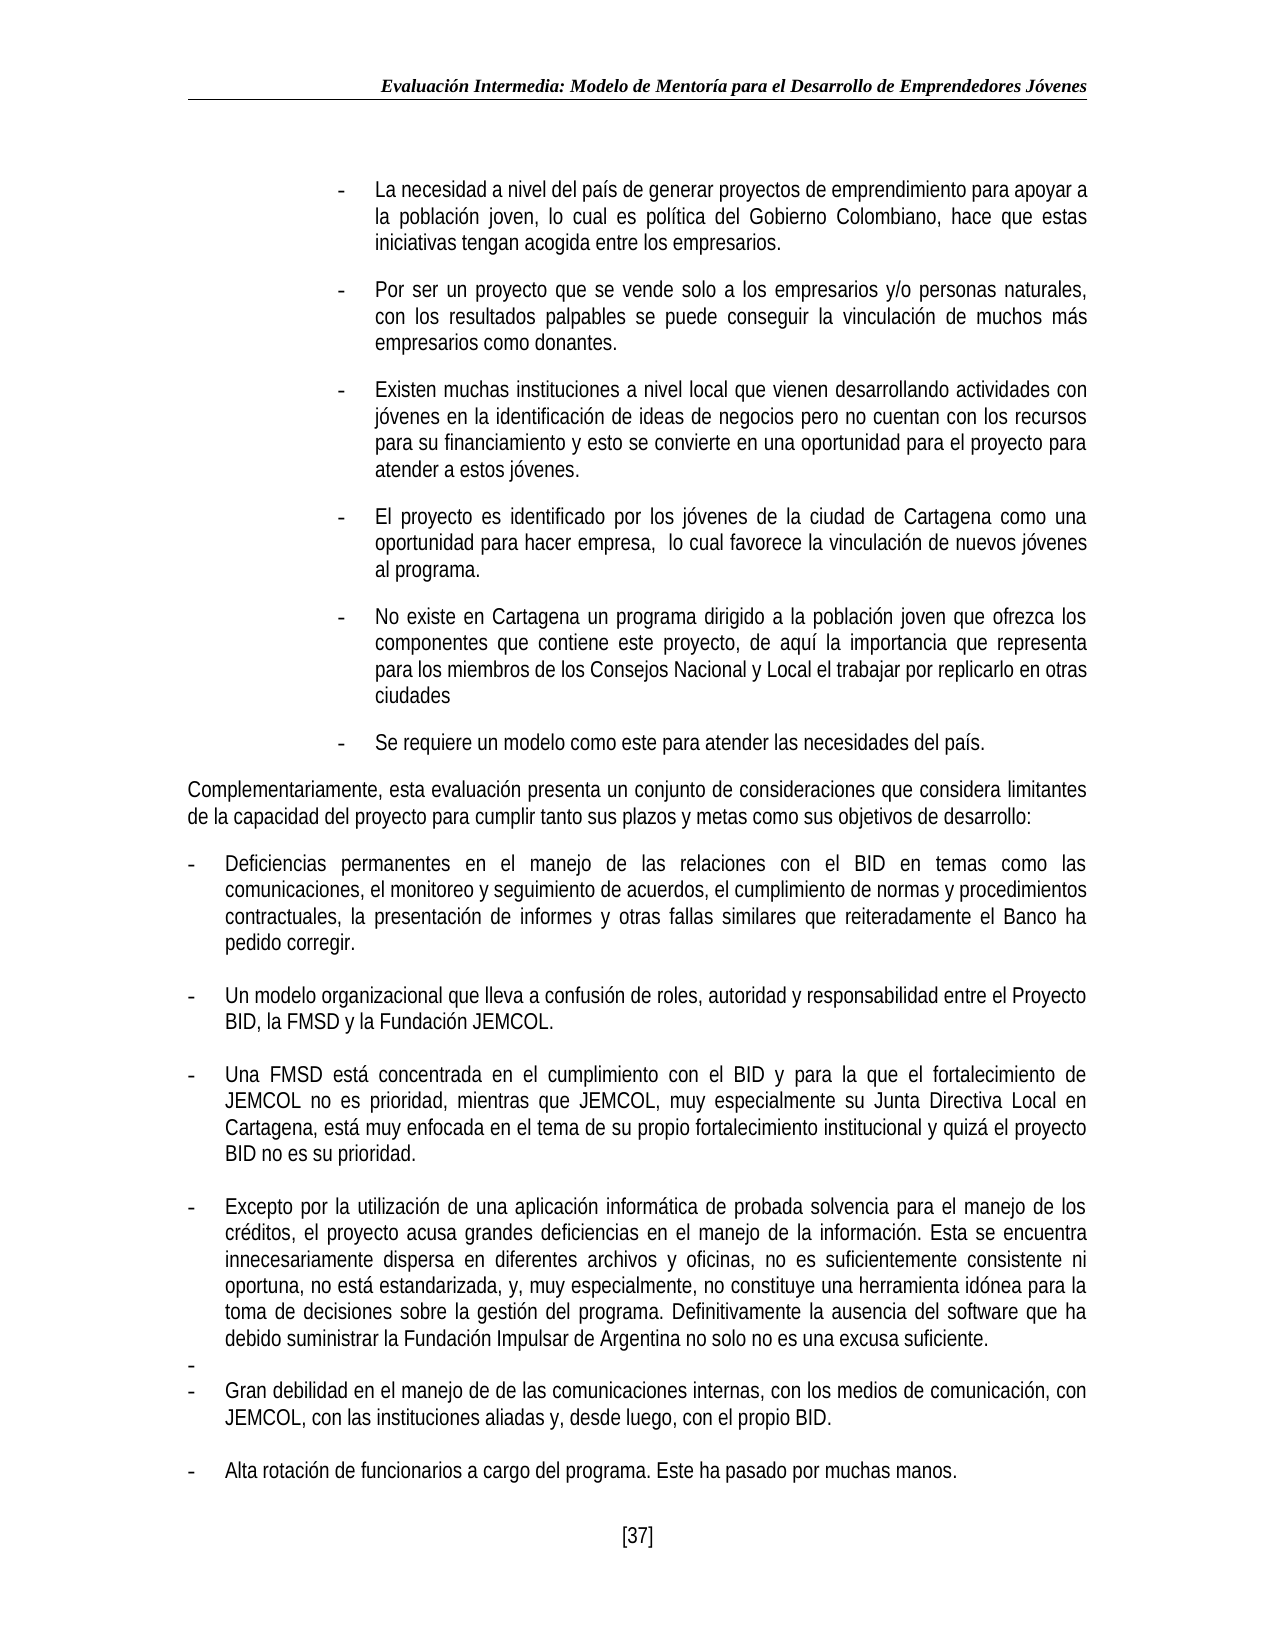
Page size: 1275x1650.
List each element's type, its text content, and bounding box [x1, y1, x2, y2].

list Un modelo organizacional que lleva a confusión de roles, autoridad y responsabilidad entre el Proyecto BID, la FMSD y la Fundación JEMCOL. [187, 982, 1087, 1034]
list El proyecto es identificado por los jóvenes de la ciudad de Cartagena como una oportunidad para hacer empresa, lo cual favorece la vinculación de nuevos jóvenes al programa. [337, 503, 1087, 582]
text Complementariamente, esta evaluación presenta un conjunto de consideraciones que considera limitantes de la capacidad del proyecto para cumplir tanto sus plazos y metas como sus objetivos de desarrollo: [187, 776, 1087, 829]
list Existen muchas instituciones a nivel local que vienen desarrollando actividades con jóvenes en la identificación de ideas de negocios pero no cuentan con los recursos para su financiamiento y esto se convierte en una oportunidad para el proyecto para atender a estos jóvenes. [337, 376, 1087, 482]
list Se requiere un modelo como este para atender las necesidades del país. [337, 729, 1087, 756]
list Gran debilidad en el manejo de de las comunicaciones internas, con los medios de comunicación, con JEMCOL, con las instituciones aliadas y, desde luego, con el propio BID. [187, 1377, 1087, 1430]
list Alta rotación de funcionarios a cargo del programa. Este ha pasado por muchas manos. [187, 1457, 1087, 1483]
list La necesidad a nivel del país de generar proyectos de emprendimiento para apoyar a la población joven, lo cual es política del Gobierno Colombiano, hace que estas iniciativas tengan acogida entre los empresarios. [337, 176, 1087, 256]
list Una FMSD está concentrada en el cumplimiento con el BID y para la que el fortalecimiento de JEMCOL no es prioridad, mientras que JEMCOL, muy especialmente su Junta Directiva Local en Cartagena, está muy enfocada en el tema de su propio fortalecimiento institucional y quizá el proyecto BID no es su prioridad. [187, 1061, 1087, 1166]
list Deficiencias permanentes en el manejo de las relaciones con el BID en temas como las comunicaciones, el monitoreo y seguimiento de acuerdos, el cumplimiento de normas y procedimientos contractuales, la presentación de informes y otras fallas similares que reiteradamente el Banco ha pedido corregir. [187, 850, 1087, 955]
list No existe en Cartagena un programa dirigido a la población joven que ofrezca los componentes que contiene este proyecto, de aquí la importancia que representa para los miembros de los Consejos Nacional y Local el trabajar por replicarlo en otras ciudades [337, 603, 1087, 708]
list Excepto por la utilización de una aplicación informática de probada solvencia para el manejo de los créditos, el proyecto acusa grandes deficiencias en el manejo de la información. Esta se encuentra innecesariamente dispersa en diferentes archivos y oficinas, no es suficientemente consistente ni oportuna, no está estandarizada, y, muy especialmente, no constituye una herramienta idónea para la toma de decisiones sobre la gestión del programa. Definitivamente la ausencia del software que ha debido suministrar la Fundación Impulsar de Argentina no solo no es una excusa suficiente. [187, 1193, 1087, 1351]
list Por ser un proyecto que se vende solo a los empresarios y/o personas naturales, con los resultados palpables se puede conseguir la vinculación de muchos más empresarios como donantes. [337, 276, 1087, 356]
